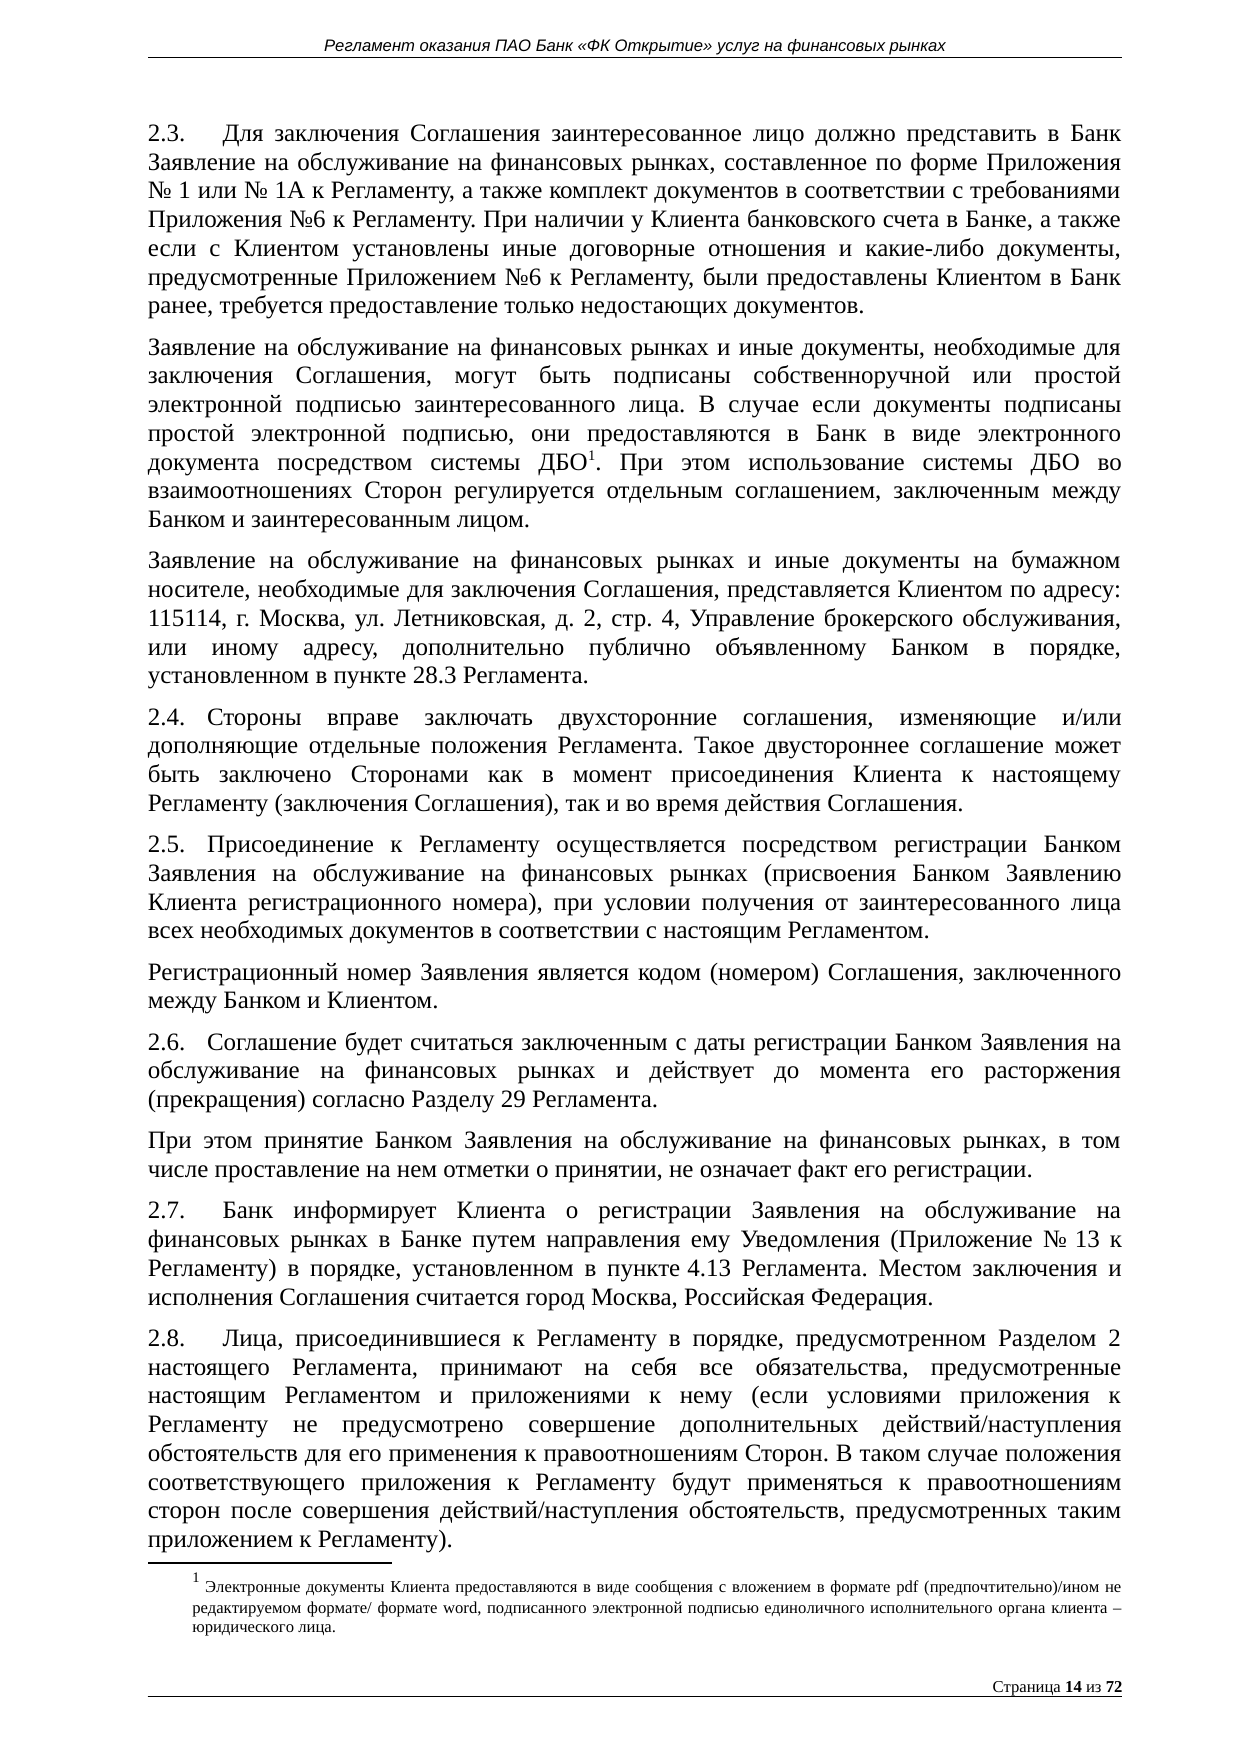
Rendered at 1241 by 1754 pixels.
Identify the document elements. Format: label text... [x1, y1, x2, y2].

text Регистрационный номер Заявления является кодом (номером) Соглашения, заключенного между Банком и Клиентом. [148, 957, 1122, 1014]
text Заявление на обслуживание на финансовых рынках и иные документы на бумажном носителе, необходимые для заключения Соглашения, представляется Клиентом по адресу: 115114, г. Москва, ул. Летниковская, д. 2, стр. 4, Управление брокерского обслуживания, или иному адресу, дополнительно публично объявленному Банком в порядке, установленном в пункте 28.3 Регламента. [148, 546, 1122, 689]
list Присоединение к Регламенту осуществляется посредством регистрации Банком Заявления на обслуживание на финансовых рынках (присвоения Банком Заявлению Клиента регистрационного номера), при условии получения от заинтересованного лица всех необходимых документов в соответствии с настоящим Регламентом. [148, 829, 1122, 944]
list Для заключения Соглашения заинтересованное лицо должно представить в Банк Заявление на обслуживание на финансовых рынках, составленное по форме Приложения № 1 или № 1А к Регламенту, а также комплект документов в соответствии с требованиями Приложения №6 к Регламенту. При наличии у Клиента банковского счета в Банке, а также если с Клиентом установлены иные договорные отношения и какие-либо документы, предусмотренные Приложением №6 к Регламенту, были предоставлены Клиентом в Банк ранее, требуется предоставление только недостающих документов. [148, 118, 1122, 319]
text При этом принятие Банком Заявления на обслуживание на финансовых рынках, в том числе проставление на нем отметки о принятии, не означает факт его регистрации. [148, 1126, 1122, 1183]
text Заявление на обслуживание на финансовых рынках и иные документы, необходимые для заключения Соглашения, могут быть подписаны собственноручной или простой электронной подписью заинтересованного лица. В случае если документы подписаны простой электронной подписью, они предоставляются в Банк в виде электронного документа посредством системы ДБО. При этом использование системы ДБО во взаимоотношениях Сторон регулируется отдельным соглашением, заключенным между Банком и заинтересованным лицом. [148, 332, 1122, 533]
list Стороны вправе заключать двухсторонние соглашения, изменяющие и/или дополняющие отдельные положения Регламента. Такое двустороннее соглашение может быть заключено Сторонами как в момент присоединения Клиента к настоящему Регламенту (заключения Соглашения), так и во время действия Соглашения. [148, 702, 1122, 817]
list Банк информирует Клиента о регистрации Заявления на обслуживание на финансовых рынках в Банке путем направления ему Уведомления (Приложение № 13 к Регламенту) в порядке, установленном в пункте 4.13 Регламента. Местом заключения и исполнения Соглашения считается город Москва, Российская Федерация. [148, 1196, 1122, 1311]
list Соглашение будет считаться заключенным с даты регистрации Банком Заявления на обслуживание на финансовых рынках и действует до момента его расторжения (прекращения) согласно Разделу 29 Регламента. [148, 1027, 1122, 1113]
list Лица, присоединившиеся к Регламенту в порядке, предусмотренном Разделом 2 настоящего Регламента, принимают на себя все обязательства, предусмотренные настоящим Регламентом и приложениями к нему (если условиями приложения к Регламенту не предусмотрено совершение дополнительных действий/наступления обстоятельств для его применения к правоотношениям Сторон. В таком случае положения соответствующего приложения к Регламенту будут применяться к правоотношениям сторон после совершения действий/наступления обстоятельств, предусмотренных таким приложением к Регламенту). [148, 1323, 1122, 1553]
